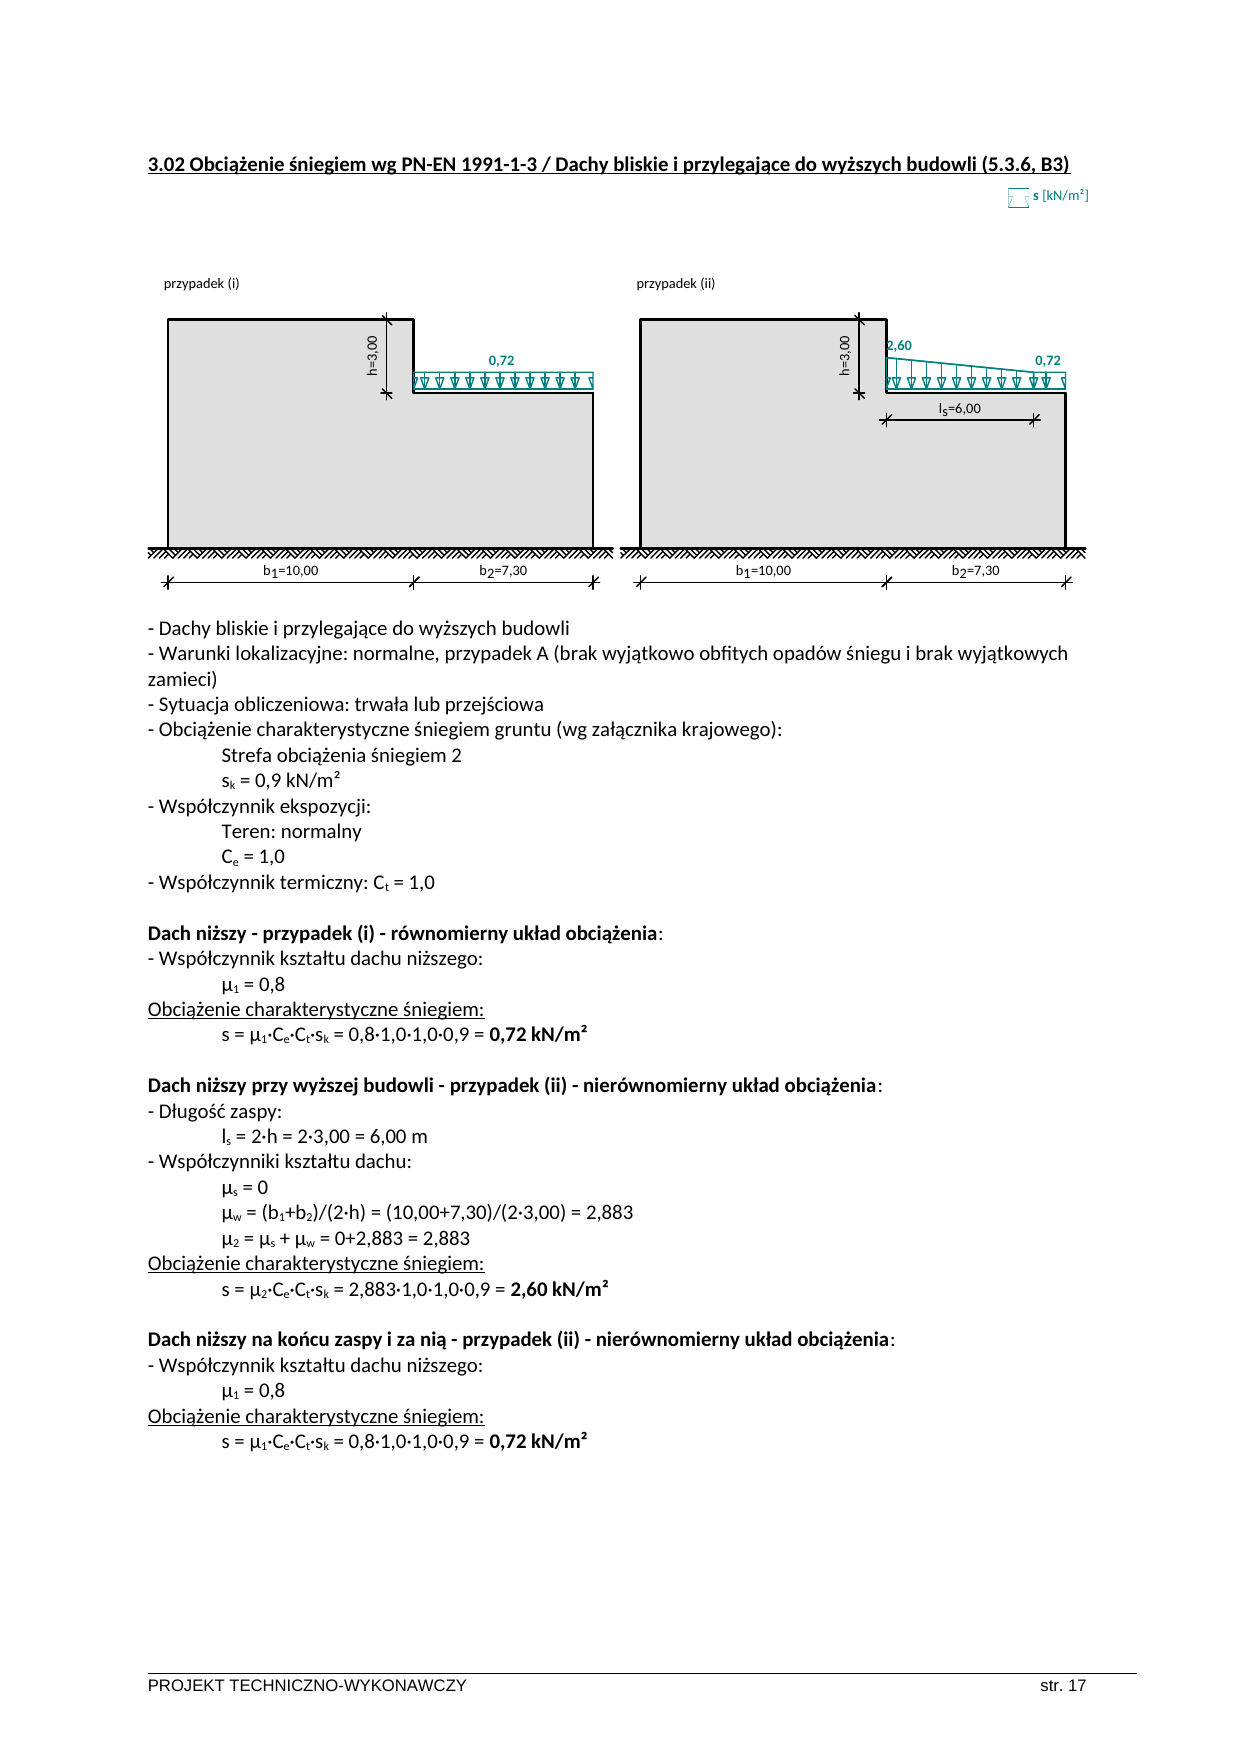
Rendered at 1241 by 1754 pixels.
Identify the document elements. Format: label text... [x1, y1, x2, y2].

text Strefa obciążenia śniegiem 2 [148, 742, 1137, 767]
text μ1 = 0,8 [148, 971, 1137, 996]
text - Współczynniki kształtu dachu: [148, 1149, 1137, 1174]
text μs = 0 [148, 1174, 1137, 1199]
text ls = 2·h = 2·3,00 = 6,00 m [148, 1123, 1137, 1149]
text Ce = 1,0 [148, 844, 1137, 869]
text Obciążenie charakterystyczne śniegiem: [148, 1250, 1137, 1276]
text μw = (b1+b2)/(2·h) = (10,00+7,30)/(2·3,00) = 2,883 [148, 1199, 1137, 1225]
text s = μ1·Ce·Ct·sk = 0,8·1,0·1,0·0,9 = 0,72 kN/m² [148, 1428, 1137, 1454]
text - Dachy bliskie i przylegające do wyższych budowli [148, 615, 1137, 640]
text - Warunki lokalizacyjne: normalne, przypadek A (brak wyjątkowo obfitych opadów śniegu i brak wyjątkowych zamieci) [148, 640, 1137, 691]
text 3.02 Obciążenie śniegiem wg PN-EN 1991-1-3 / Dachy bliskie i przylegające do wyższych budowli (5.3.6, B3) [148, 151, 1137, 176]
text sk = 0,9 kN/m² [148, 767, 1137, 793]
text - Obciążenie charakterystyczne śniegiem gruntu (wg załącznika krajowego): [148, 717, 1137, 742]
text Obciążenie charakterystyczne śniegiem: [148, 1403, 1137, 1428]
text Obciążenie charakterystyczne śniegiem: [148, 996, 1137, 1022]
text Dach niższy - przypadek (i) - równomierny układ obciążenia: [148, 920, 1137, 945]
text - Współczynnik termiczny: Ct = 1,0 [148, 869, 1137, 894]
text - Współczynnik ekspozycji: [148, 793, 1137, 818]
text - Sytuacja obliczeniowa: trwała lub przejściowa [148, 691, 1137, 717]
text μ1 = 0,8 [148, 1377, 1137, 1403]
text - Współczynnik kształtu dachu niższego: [148, 1352, 1137, 1377]
text s = μ1·Ce·Ct·sk = 0,8·1,0·1,0·0,9 = 0,72 kN/m² [148, 1022, 1137, 1047]
text Teren: normalny [148, 818, 1137, 844]
text - Długość zaspy: [148, 1098, 1137, 1123]
text - Współczynnik kształtu dachu niższego: [148, 945, 1137, 971]
text Dach niższy na końcu zaspy i za nią - przypadek (ii) - nierównomierny układ obciążenia: [148, 1327, 1137, 1352]
text s = μ2·Ce·Ct·sk = 2,883·1,0·1,0·0,9 = 2,60 kN/m² [148, 1276, 1137, 1301]
text μ2 = μs + μw = 0+2,883 = 2,883 [148, 1225, 1137, 1250]
text Dach niższy przy wyższej budowli - przypadek (ii) - nierównomierny układ obciążenia: [148, 1072, 1137, 1098]
